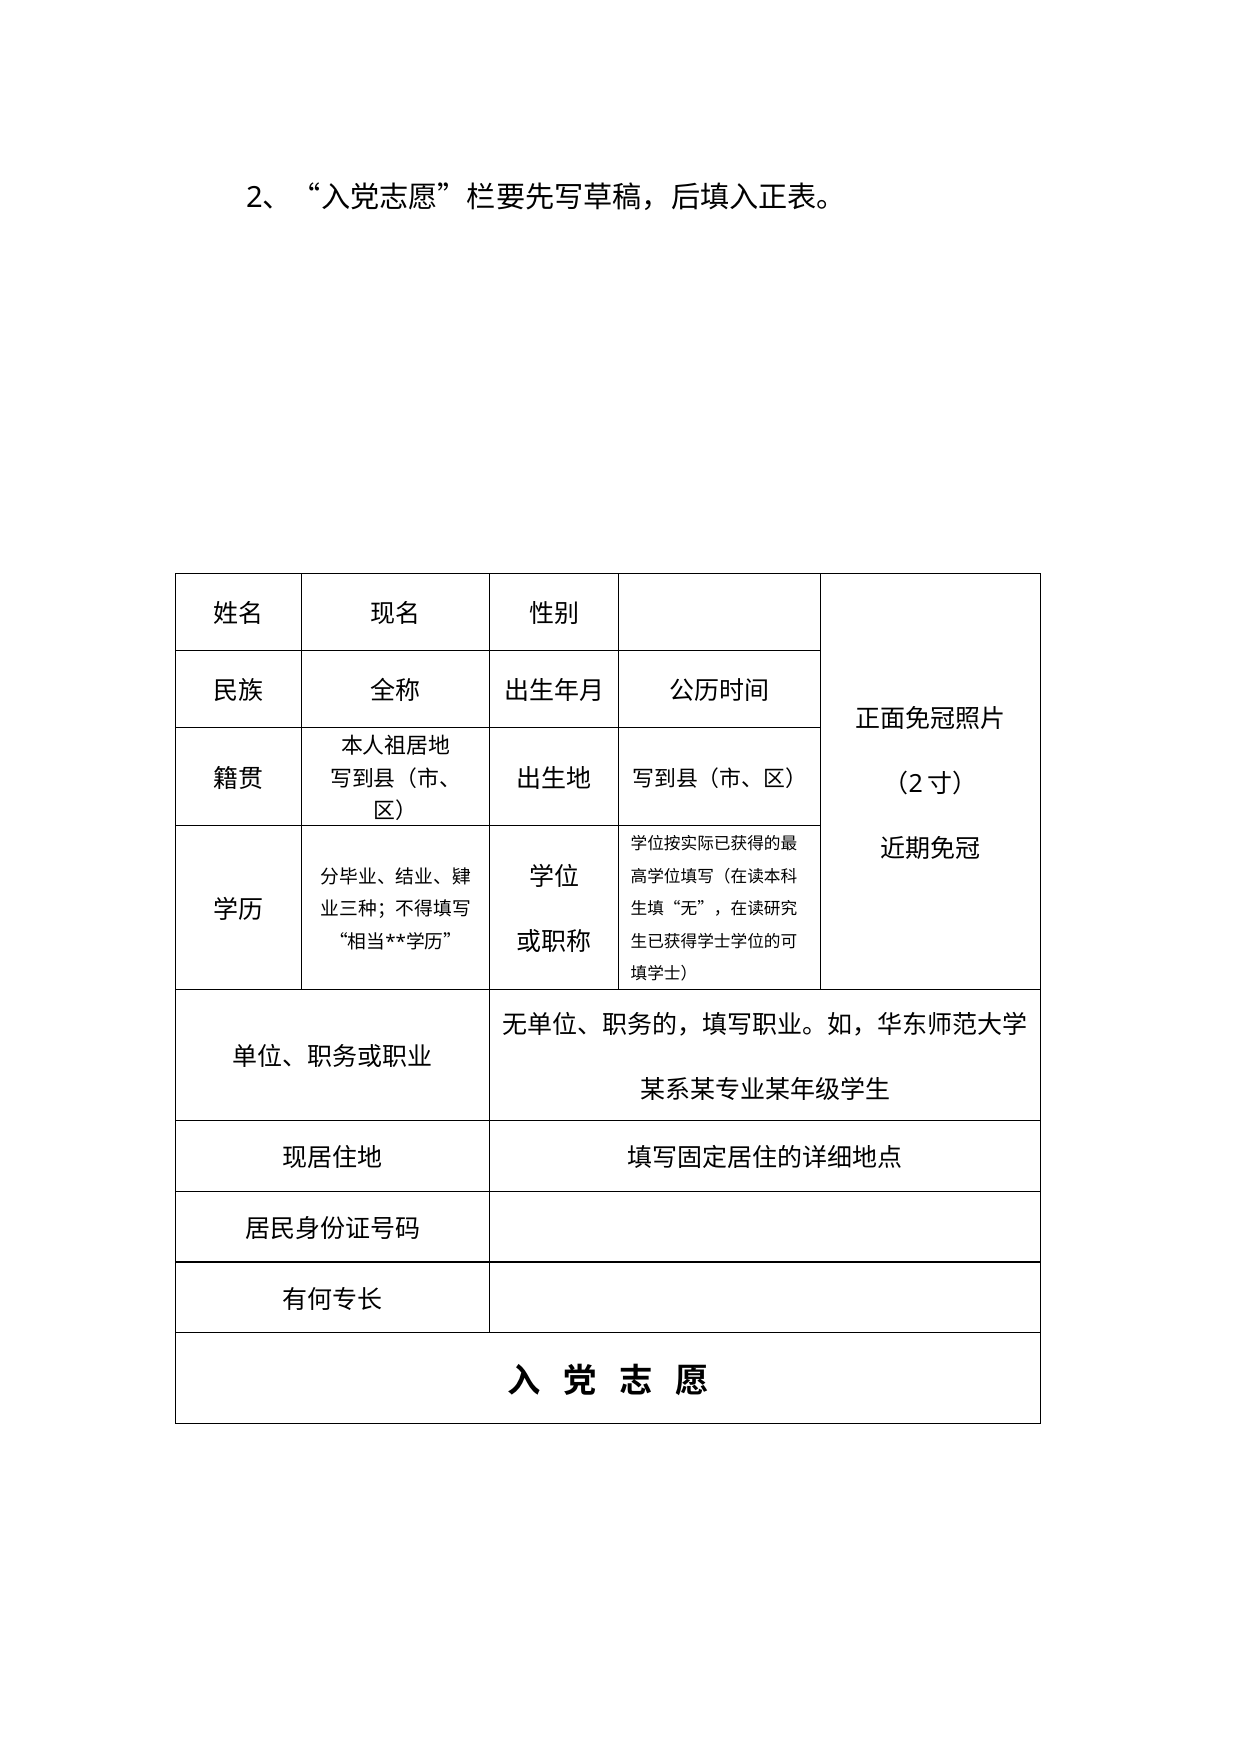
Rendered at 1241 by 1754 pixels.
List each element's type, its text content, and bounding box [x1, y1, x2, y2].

table_header 正面免冠照片 （2寸） 近期免冠 [821, 574, 1040, 989]
table_cell 现居住地 [176, 1121, 489, 1191]
table_cell 学历 [176, 826, 301, 989]
table_cell 居民身份证号码 [176, 1192, 489, 1261]
table_cell 学位按实际已获得的最高学位填写（在读本科生填“无”，在读研究生已获得学士学位的可填学士） [619, 826, 820, 989]
table_cell 全称 [302, 651, 489, 727]
table_cell 有何专长 [176, 1263, 489, 1332]
table_cell 出生地 [490, 728, 618, 825]
table_header 姓名 [176, 574, 301, 650]
table_header 性别 [490, 574, 618, 650]
table_header [619, 574, 820, 650]
table_cell [490, 1192, 1040, 1261]
table_cell 分毕业、结业、肄业三种；不得填写“相当**学历” [302, 826, 489, 989]
table_cell 公历时间 [619, 651, 820, 727]
table_cell 单位、职务或职业 [176, 990, 489, 1120]
table_cell 填写固定居住的详细地点 [490, 1121, 1040, 1191]
table_cell 出生年月 [490, 651, 618, 727]
text 2、“入党志愿”栏要先写草稿，后填入正表。 [187, 162, 1053, 227]
table_header 现名 [302, 574, 489, 650]
table_cell 本人祖居地 写到县（市、区） [302, 728, 489, 825]
table_cell 入 党 志 愿 [176, 1333, 1040, 1422]
table_cell [490, 1263, 1040, 1332]
table_cell 学位 或职称 [490, 826, 618, 989]
table_cell 民族 [176, 651, 301, 727]
table_cell 无单位、职务的，填写职业。如，华东师范大学某系某专业某年级学生 [490, 990, 1040, 1120]
table_cell 写到县（市、区） [619, 728, 820, 825]
table_cell 籍贯 [176, 728, 301, 825]
